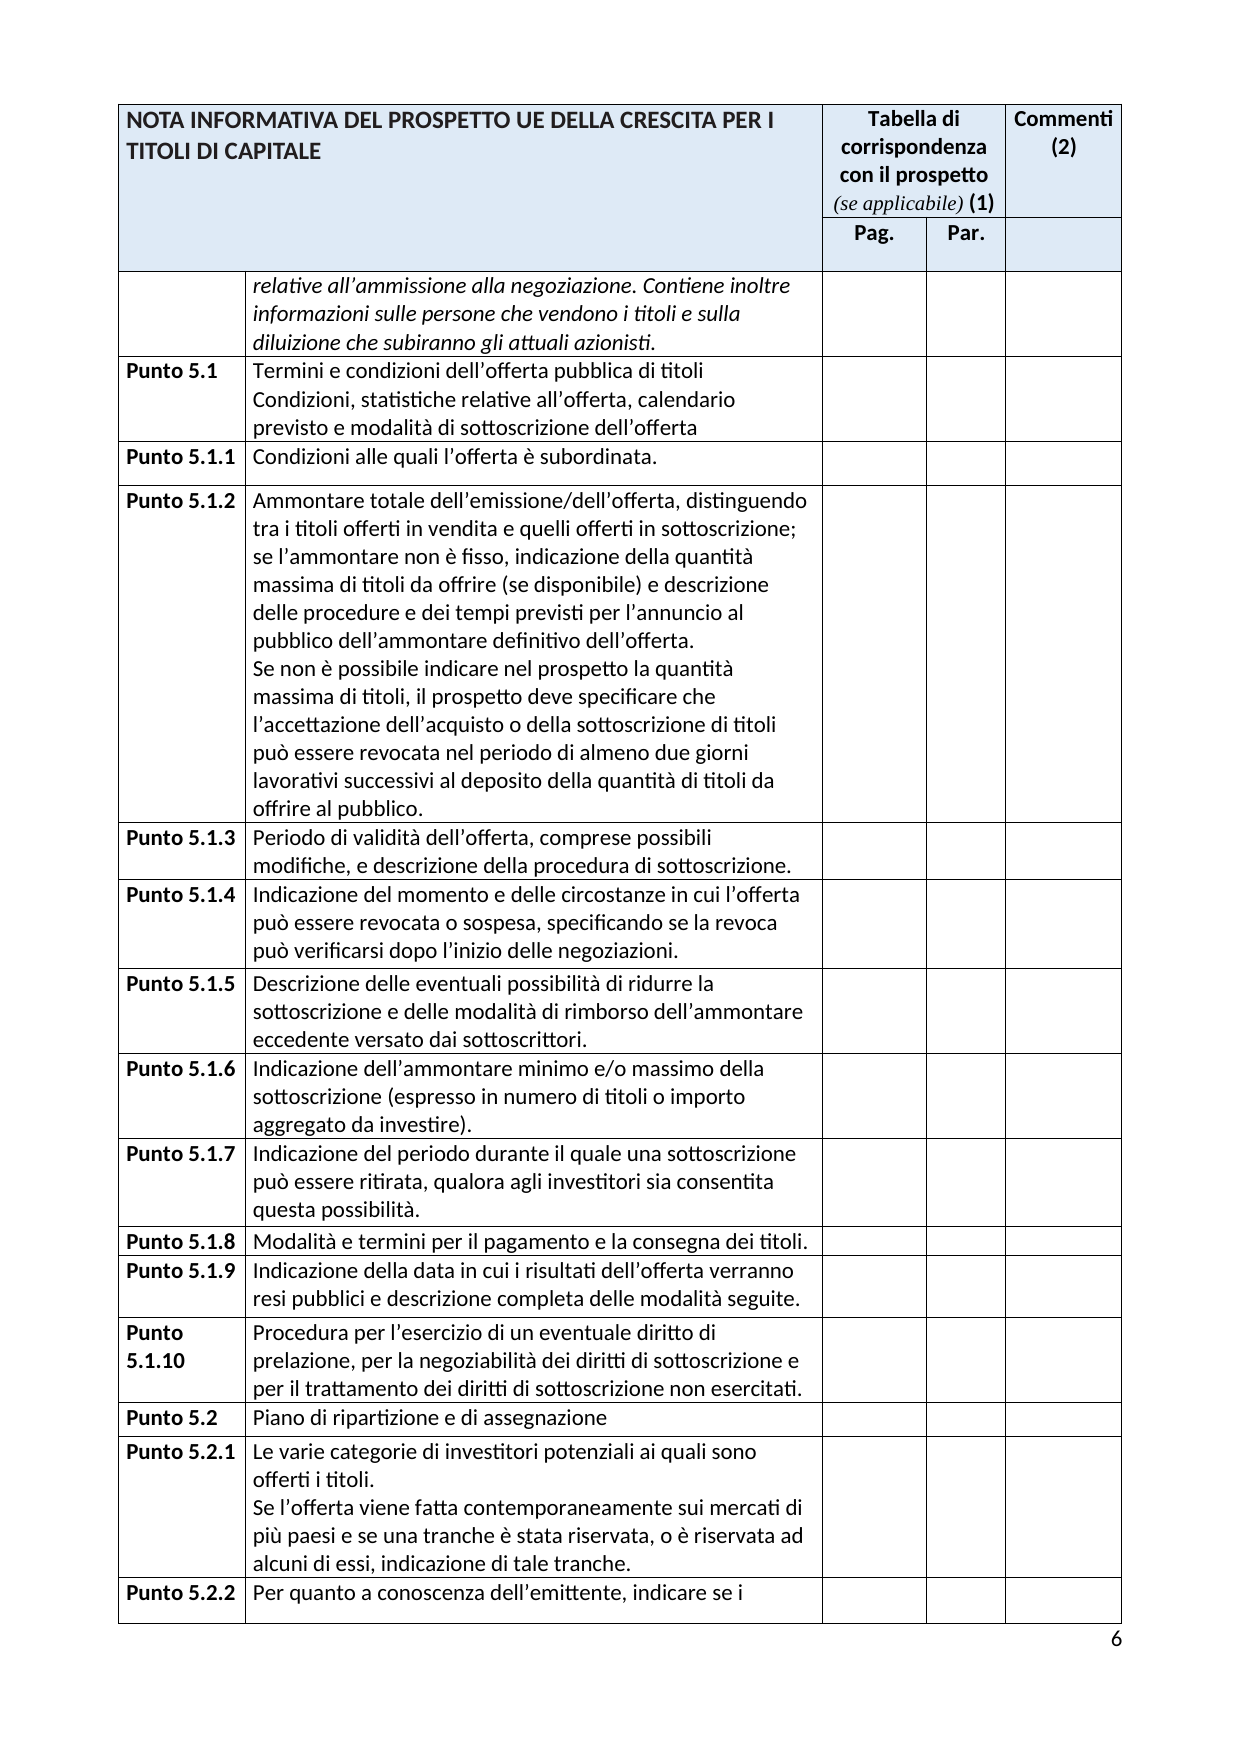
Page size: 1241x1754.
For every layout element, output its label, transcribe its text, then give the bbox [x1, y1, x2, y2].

table_cell [1006, 272, 1121, 356]
table_cell Punto 5.1.9 [119, 1256, 245, 1317]
table_cell [1006, 1578, 1121, 1623]
table_cell Punto 5.1.7 [119, 1139, 245, 1226]
table_cell [823, 880, 926, 968]
table_cell Le varie categorie di investitori potenziali ai quali sono offerti i titoli. Se l’offerta viene fatta contemporaneamente sui mercati di più paesi e se una tranche è stata riservata, o è riservata ad alcuni di essi, indicazione di tale tranche. [246, 1437, 822, 1577]
table_cell [1006, 1256, 1121, 1317]
table_cell Par. [927, 218, 1005, 271]
table_cell Procedura per l’esercizio di un eventuale diritto di prelazione, per la negoziabilità dei diritti di sottoscrizione e per il trattamento dei diritti di sottoscrizione non esercitati. [246, 1318, 822, 1402]
table_cell Punto 5.2 [119, 1403, 245, 1436]
table_cell Punto 5.1.3 [119, 823, 245, 879]
table_cell [1006, 823, 1121, 879]
table_cell [927, 272, 1005, 356]
table_cell [823, 1227, 926, 1255]
table_cell Punto 5.1.2 [119, 486, 245, 822]
table_cell [1006, 880, 1121, 968]
table_cell [1006, 357, 1121, 441]
table_cell [823, 1578, 926, 1623]
table_cell Termini e condizioni dell’offerta pubblica di titoli Condizioni, statistiche relative all’offerta, calendario previsto e modalità di sottoscrizione dell’offerta [246, 357, 822, 441]
table_cell [1006, 1139, 1121, 1226]
table_cell [823, 1318, 926, 1402]
table_cell [823, 1437, 926, 1577]
table_cell [927, 1054, 1005, 1138]
table_cell [927, 357, 1005, 441]
table_cell Punto 5.1.10 [119, 1318, 245, 1402]
table_cell Descrizione delle eventuali possibilità di ridurre la sottoscrizione e delle modalità di rimborso dell’ammontare eccedente versato dai sottoscrittori. [246, 969, 822, 1053]
table_header NOTA INFORMATIVA DEL PROSPETTO UE DELLA CRESCITA PER I TITOLI DI CAPITALE [119, 105, 822, 271]
table_cell Punto 5.1.8 [119, 1227, 245, 1255]
table_cell [927, 1227, 1005, 1255]
table_cell [1006, 486, 1121, 822]
table_cell Punto 5.1.1 [119, 442, 245, 485]
table_cell [927, 1437, 1005, 1577]
table_cell [1006, 969, 1121, 1053]
table_cell Punto 5.1.4 [119, 880, 245, 968]
table_cell [927, 1403, 1005, 1436]
table_cell [927, 1578, 1005, 1623]
table_cell Pag. [823, 218, 926, 271]
table_cell Indicazione della data in cui i risultati dell’offerta verranno resi pubblici e descrizione completa delle modalità seguite. [246, 1256, 822, 1317]
table_cell [927, 880, 1005, 968]
table_cell [927, 1139, 1005, 1226]
table_header Commenti (2) [1006, 105, 1121, 217]
table_cell Punto 5.1.6 [119, 1054, 245, 1138]
table_cell Condizioni alle quali l’offerta è subordinata. [246, 442, 822, 485]
table_cell Modalità e termini per il pagamento e la consegna dei titoli. [246, 1227, 822, 1255]
table_cell [927, 823, 1005, 879]
table_cell [823, 823, 926, 879]
table_cell Indicazione dell’ammontare minimo e/o massimo della sottoscrizione (espresso in numero di titoli o importo aggregato da investire). [246, 1054, 822, 1138]
table_cell [823, 486, 926, 822]
table_cell Piano di ripartizione e di assegnazione [246, 1403, 822, 1436]
table_cell Punto 5.1.5 [119, 969, 245, 1053]
table_cell Punto 5.2.2 [119, 1578, 245, 1623]
table_cell [823, 272, 926, 356]
table_cell [1006, 442, 1121, 485]
table_cell Indicazione del momento e delle circostanze in cui l’offerta può essere revocata o sospesa, specificando se la revoca può verificarsi dopo l’inizio delle negoziazioni. [246, 880, 822, 968]
table_cell [1006, 218, 1121, 271]
table_cell [823, 1403, 926, 1436]
table_cell Periodo di validità dell’offerta, comprese possibili modifiche, e descrizione della procedura di sottoscrizione. [246, 823, 822, 879]
table_cell [119, 272, 245, 356]
table_cell Ammontare totale dell’emissione/dell’offerta, distinguendo tra i titoli offerti in vendita e quelli offerti in sottoscrizione; se l’ammontare non è fisso, indicazione della quantità massima di titoli da offrire (se disponibile) e descrizione delle procedure e dei tempi previsti per l’annuncio al pubblico dell’ammontare definitivo dell’offerta. Se non è possibile indicare nel prospetto la quantità massima di titoli, il prospetto deve specificare che l’accettazione dell’acquisto o della sottoscrizione di titoli può essere revocata nel periodo di almeno due giorni lavorativi successivi al deposito della quantità di titoli da offrire al pubblico. [246, 486, 822, 822]
table_cell [1006, 1437, 1121, 1577]
table_header Tabella di corrispondenza con il prospetto (se applicabile) (1) [823, 105, 1005, 217]
table_cell [823, 442, 926, 485]
table_cell [927, 969, 1005, 1053]
table_cell Indicazione del periodo durante il quale una sottoscrizione può essere ritirata, qualora agli investitori sia consentita questa possibilità. [246, 1139, 822, 1226]
table_cell [823, 1256, 926, 1317]
table_cell [927, 1318, 1005, 1402]
table_cell [927, 442, 1005, 485]
table_cell Punto 5.1 [119, 357, 245, 441]
table_cell [1006, 1054, 1121, 1138]
table_cell [823, 357, 926, 441]
table_cell [823, 969, 926, 1053]
table_cell [1006, 1227, 1121, 1255]
table_cell [927, 486, 1005, 822]
table_cell [1006, 1318, 1121, 1402]
table_cell Punto 5.2.1 [119, 1437, 245, 1577]
table_cell [823, 1054, 926, 1138]
table_cell [927, 1256, 1005, 1317]
table_cell [1006, 1403, 1121, 1436]
table_cell [823, 1139, 926, 1226]
